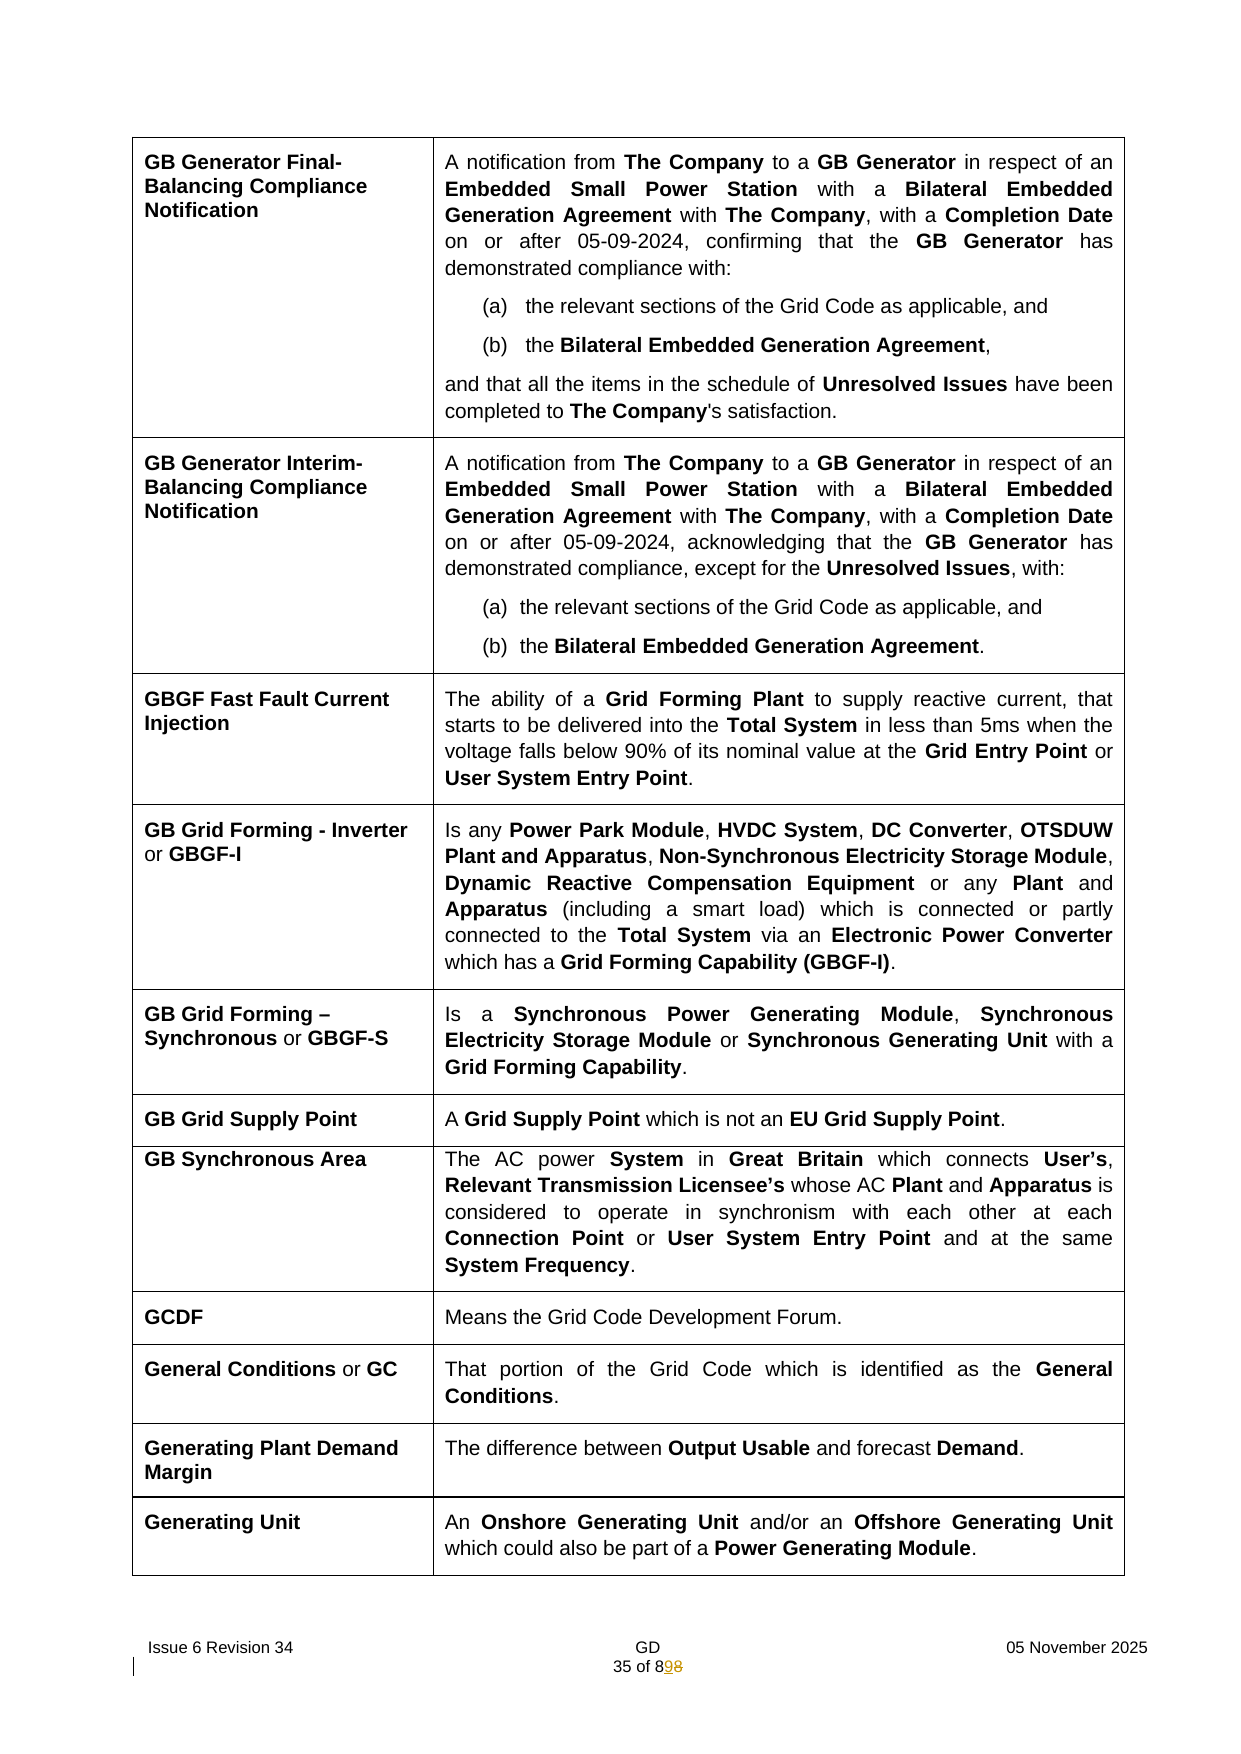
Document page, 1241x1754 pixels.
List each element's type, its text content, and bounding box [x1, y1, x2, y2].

table_cell Generating Unit [133, 1498, 433, 1575]
table_cell An Onshore Generating Unit and/or an Offshore Generating Unit which could also be part of a Power Generating Module. [434, 1498, 1124, 1575]
table_cell GCDF [133, 1292, 433, 1344]
table_cell Is any Power Park Module, HVDC System, DC Converter, OTSDUW Plant and Apparatus, Non-Synchronous Electricity Storage Module, Dynamic Reactive Compensation Equipment or any Plant and Apparatus (including a smart load) which is connected or partly connected to the Total System via an Electronic Power Converter which has a Grid Forming Capability (GBGF-I). [434, 805, 1124, 988]
table_cell GBGF Fast Fault Current Injection [133, 674, 433, 804]
table_cell General Conditions or GC [133, 1345, 433, 1422]
table_cell GB Grid Supply Point [133, 1095, 433, 1146]
table_cell A notification from The Company to a GB Generator in respect of an Embedded Small Power Station with a Bilateral Embedded Generation Agreement with The Company, with a Completion Date on or after 05-09-2024, acknowledging that the GB Generator has demonstrated compliance, except for the Unresolved Issues, with: the relevant sections of the Grid Code as applicable, and the Bilateral Embedded Generation Agreement. [434, 438, 1124, 673]
table_cell Means the Grid Code Development Forum. [434, 1292, 1124, 1344]
table_cell GB Generator Interim-Balancing Compliance Notification [133, 438, 433, 673]
table_cell GB Generator Final-Balancing Compliance Notification [133, 138, 433, 437]
table_cell GB Grid Forming – Synchronous or GBGF-S [133, 990, 433, 1093]
table_cell The AC power System in Great Britain which connects User’s, Relevant Transmission Licensee’s whose AC Plant and Apparatus is considered to operate in synchronism with each other at each Connection Point or User System Entry Point and at the same System Frequency. [434, 1147, 1124, 1291]
table_cell Is a Synchronous Power Generating Module, Synchronous Electricity Storage Module or Synchronous Generating Unit with a Grid Forming Capability. [434, 990, 1124, 1093]
table_cell The difference between Output Usable and forecast Demand. [434, 1424, 1124, 1496]
table_cell A notification from The Company to a GB Generator in respect of an Embedded Small Power Station with a Bilateral Embedded Generation Agreement with The Company, with a Completion Date on or after 05-09-2024, confirming that the GB Generator has demonstrated compliance with: the relevant sections of the Grid Code as applicable, and the Bilateral Embedded Generation Agreement, and that all the items in the schedule of Unresolved Issues have been completed to The Company's satisfaction. [434, 138, 1124, 437]
table_cell That portion of the Grid Code which is identified as the General Conditions. [434, 1345, 1124, 1422]
table_cell GB Synchronous Area [133, 1147, 433, 1291]
table_cell Generating Plant Demand Margin [133, 1424, 433, 1496]
table_cell A Grid Supply Point which is not an EU Grid Supply Point. [434, 1095, 1124, 1146]
table_cell The ability of a Grid Forming Plant to supply reactive current, that starts to be delivered into the Total System in less than 5ms when the voltage falls below 90% of its nominal value at the Grid Entry Point or User System Entry Point. [434, 674, 1124, 804]
table_cell GB Grid Forming - Inverter or GBGF-I [133, 805, 433, 988]
